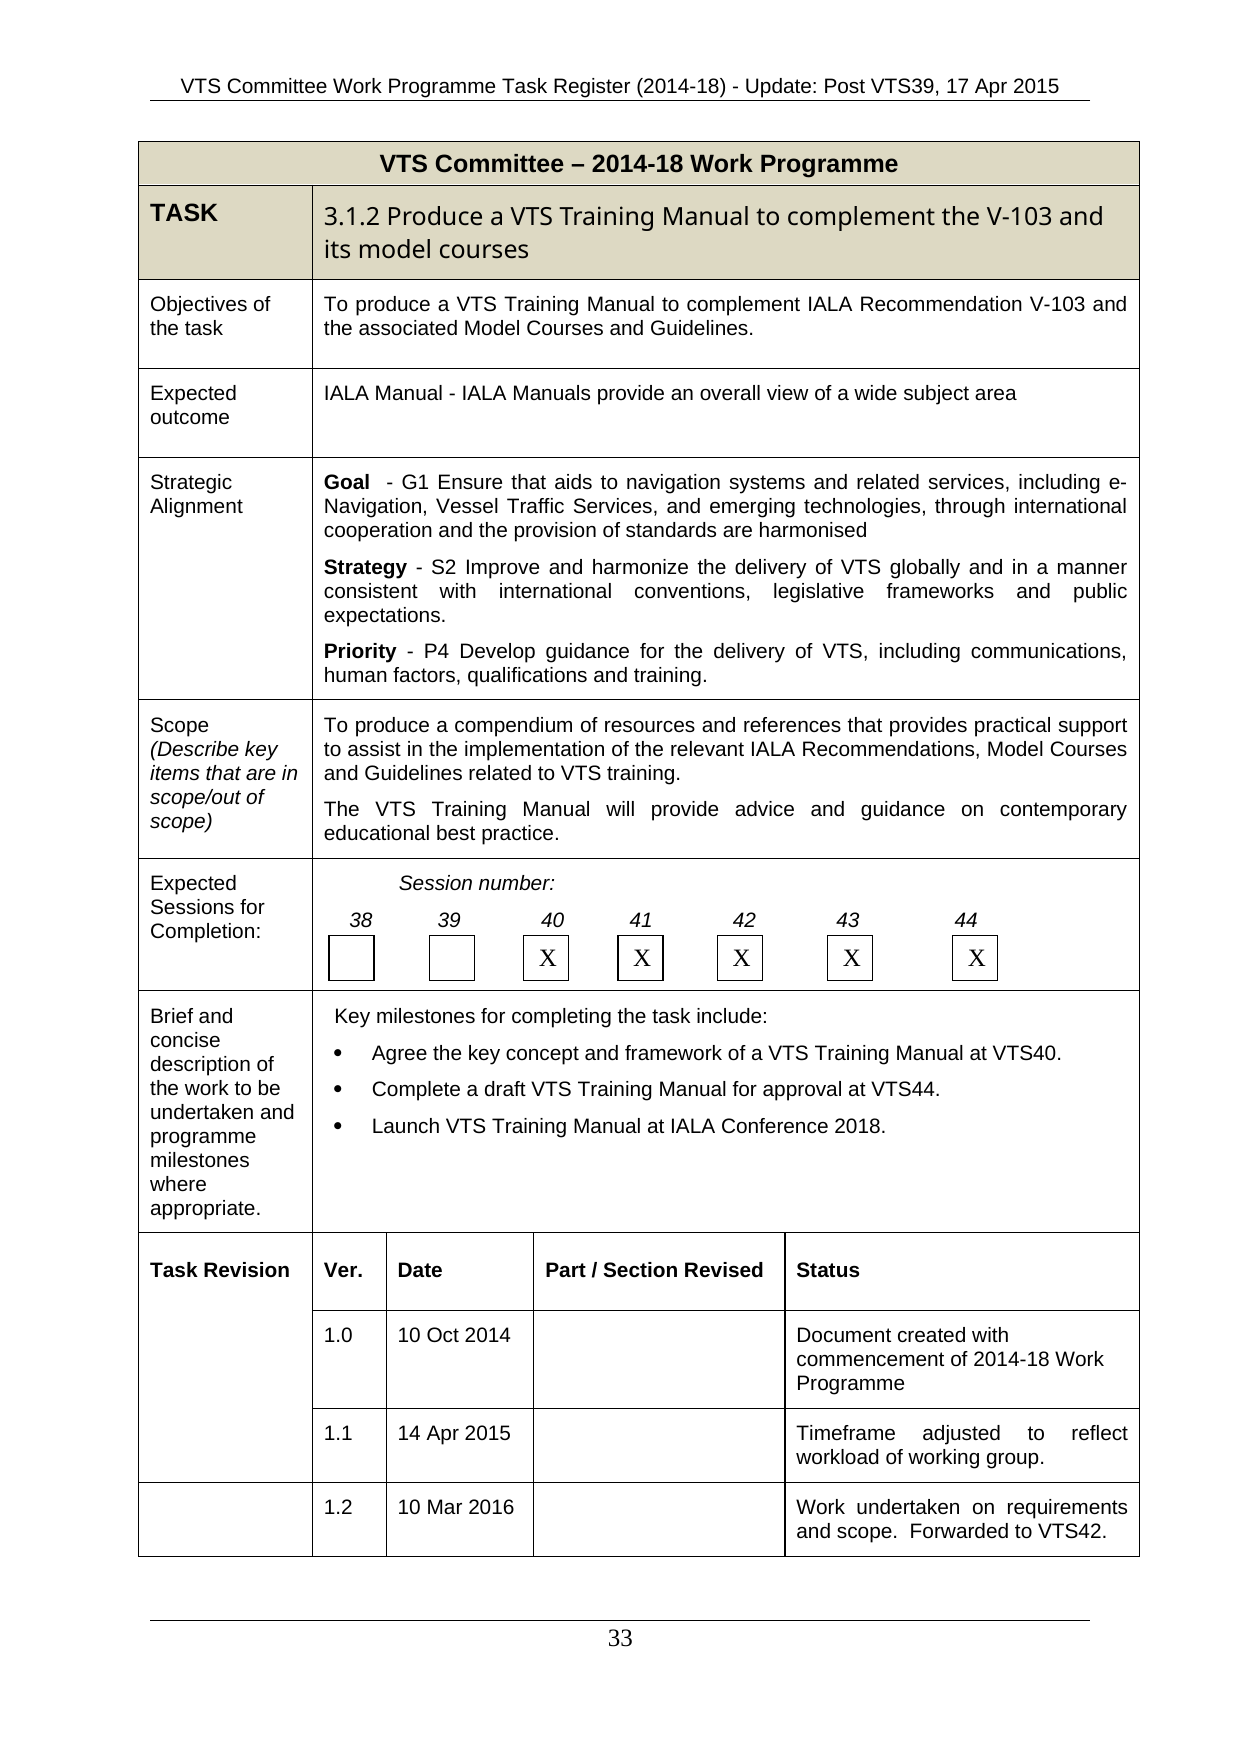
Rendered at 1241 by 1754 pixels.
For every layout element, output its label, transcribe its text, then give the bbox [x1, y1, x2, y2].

table_cell [534, 1311, 784, 1408]
table_cell 1.0 [313, 1311, 386, 1408]
table_cell IALA Manual - IALA Manuals provide an overall view of a wide subject area [313, 369, 1139, 457]
table_cell Objectives of the task [139, 280, 312, 368]
table_cell Work undertaken on requirements and scope. Forwarded to VTS42. [786, 1483, 1139, 1556]
table_cell [534, 1483, 784, 1556]
table_cell To produce a compendium of resources and references that provides practical support to assist in the implementation of the relevant IALA Recommendations, Model Courses and Guidelines related to VTS training. The VTS Training Manual will provide advice and guidance on contemporary educational best practice. [313, 700, 1139, 858]
table_cell [139, 1483, 312, 1556]
table_cell Status [786, 1233, 1139, 1310]
table_cell Scope (Describe key items that are in scope/out of scope) [139, 700, 312, 858]
table_cell To produce a VTS Training Manual to complement IALA Recommendation V-103 and the associated Model Courses and Guidelines. [313, 280, 1139, 368]
table_cell Part / Section Revised [534, 1233, 784, 1310]
table_cell Strategic Alignment [139, 458, 312, 699]
table_cell Brief and concise description of the work to be undertaken and programme milestones where appropriate. [139, 991, 312, 1232]
table_cell 1.2 [313, 1483, 386, 1556]
table_cell Key milestones for completing the task include: Agree the key concept and framework of a VTS Training Manual at VTS40. Complete a draft VTS Training Manual for approval at VTS44. Launch VTS Training Manual at IALA Conference 2018. [313, 991, 1139, 1232]
table_cell Goal - G1 Ensure that aids to navigation systems and related services, including e-Navigation, Vessel Traffic Services, and emerging technologies, through international cooperation and the provision of standards are harmonised Strategy - S2 Improve and harmonize the delivery of VTS globally and in a manner consistent with international conventions, legislative frameworks and public expectations. Priority - P4 Develop guidance for the delivery of VTS, including communications, human factors, qualifications and training. [313, 458, 1139, 699]
table_cell 14 Apr 2015 [387, 1409, 533, 1482]
table_cell 10 Oct 2014 [387, 1311, 533, 1408]
table_cell 3.1.2 Produce a VTS Training Manual to complement the V-103 and its model courses [313, 186, 1139, 279]
table_cell 1.1 [313, 1409, 386, 1482]
table_cell Expected Sessions for Completion: [139, 859, 312, 990]
table_header VTS Committee – 2014-18 Work Programme [139, 142, 1139, 184]
table_cell Document created with commencement of 2014-18 Work Programme [786, 1311, 1139, 1408]
table_cell Task Revision [139, 1233, 312, 1482]
table_cell TASK [139, 186, 312, 279]
table_cell [534, 1409, 784, 1482]
table_cell Expected outcome [139, 369, 312, 457]
table_cell Ver. [313, 1233, 386, 1310]
table_cell Date [387, 1233, 533, 1310]
table_cell Session number: 38 39 40 41 42 43 44 [313, 859, 1139, 990]
table_cell Timeframe adjusted to reflect workload of working group. [786, 1409, 1139, 1482]
table_cell 10 Mar 2016 [387, 1483, 533, 1556]
